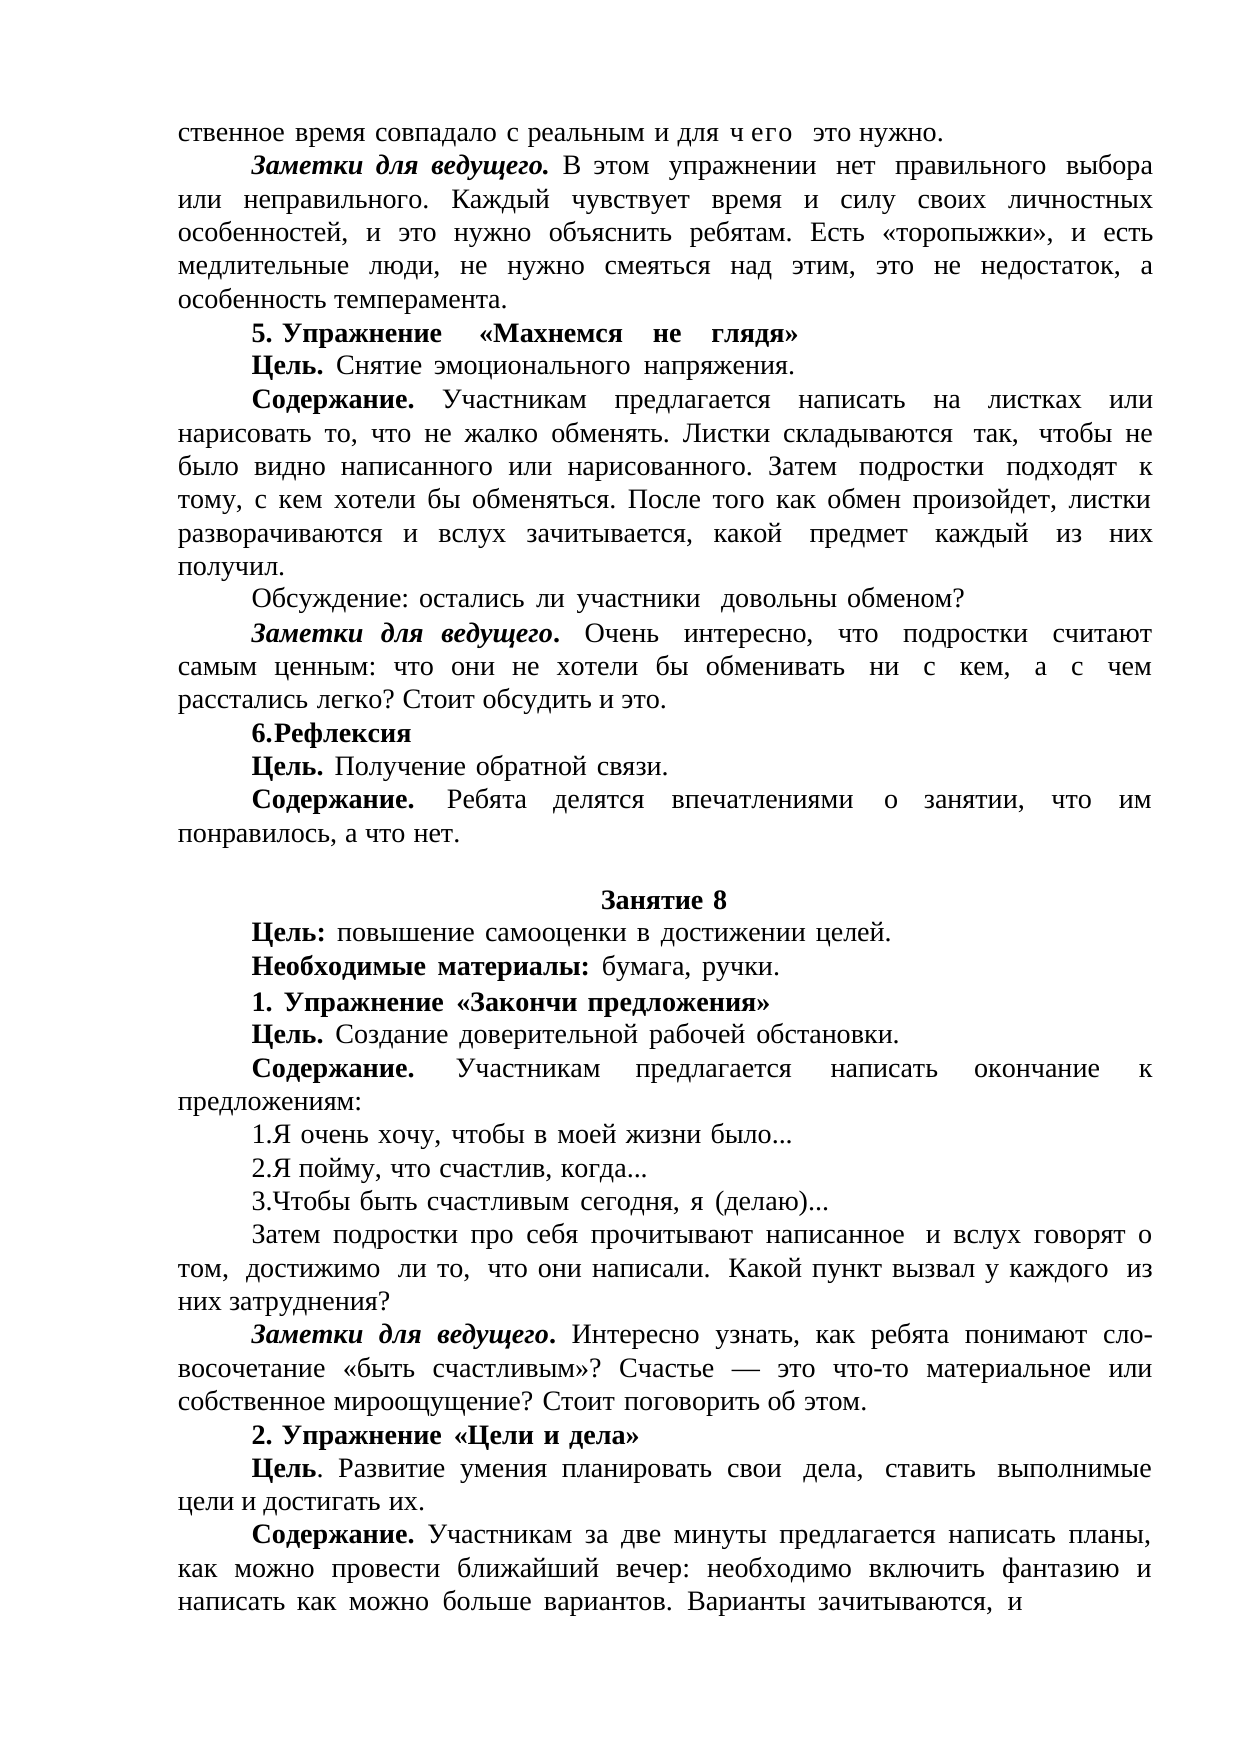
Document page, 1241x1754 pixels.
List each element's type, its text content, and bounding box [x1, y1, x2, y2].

text Содержание. Участникам за две минуты предлагается написать планы, как можно провести ближайший вечер: необходимо включить фантазию и написать как можно больше вариантов. Варианты зачитываются, и [178, 1517, 1152, 1617]
text Цель. Создание доверительной рабочей обстановки. [251, 1017, 1165, 1049]
text Заметки для ведущего. Очень интересно, что подростки считают самым ценным: что они не хотели бы обменивать ни с кем, а с чем расстались легко? Стоит обсудить и это. [178, 616, 1152, 715]
text Необходимые материалы: бумага, ручки. [251, 949, 1165, 982]
text Обсуждение: остались ли участники довольны обменом? [251, 582, 1165, 614]
text Содержание. Ребята делятся впечатлениями о занятии, что им понравилось, а что нет. [178, 782, 1152, 848]
text 1.Я очень хочу, чтобы в моей жизни было... 2.Я пойму, что счастлив, когда... [251, 1118, 803, 1183]
text Заметки для ведущего. Интересно узнать, как ребята понимают сло- восочетание «быть счастливым»? Счастье — это что-то материальное или собственное мироощущение? Стоит поговорить об этом. [178, 1317, 1153, 1416]
text Цель: повышение самооценки в достижении целей. [251, 916, 1165, 948]
list Упражнение «Махнемся не глядя» Цель. Снятие эмоционального напряжения. [251, 316, 799, 381]
text Затем подростки про себя прочитывают написанное и вслух говорят о том, достижимо ли то, что они написали. Какой пункт вызвал у каждого из них затруднения? [178, 1217, 1153, 1316]
text Содержание. Участникам предлагается написать на листках или нарисовать то, что не жалко обменять. Листки складываются так, чтобы не было видно написанного или нарисованного. Затем подростки подходят к тому, с кем хотели бы обменяться. После того как обмен произойдет, листки разворачиваются и вслух зачитывается, какой предмет каждый из них получил. [178, 382, 1153, 581]
text Заметки для ведущего. В этом упражнении нет правильного выбора или неправильного. Каждый чувствует время и силу своих личностных особенностей, и это нужно объяснить ребятам. Есть «торопыжки», и есть медлительные люди, не нужно смеяться над этим, это не недостаток, а особенность темперамента. [178, 148, 1153, 314]
subtitle Занятие 8 [601, 884, 1165, 916]
text Содержание. Участникам предлагается написать окончание к предложениям: [178, 1051, 1153, 1117]
text 3.Чтобы быть счастливым сегодня, я (делаю)... [251, 1184, 1165, 1217]
subtitle Рефлексия [251, 716, 1165, 748]
subtitle 1. Упражнение «Закончи предложения» [251, 984, 1165, 1017]
text Цель. Получение обратной связи. [251, 749, 1165, 781]
subtitle Упражнение «Цели и дела» [251, 1418, 1165, 1451]
text Цель. Развитие умения планировать свои дела, ставить выполнимые цели и достигать их. [178, 1451, 1151, 1517]
text ственное время совпадало с реальным и для ч его это нужно. [178, 115, 1165, 147]
